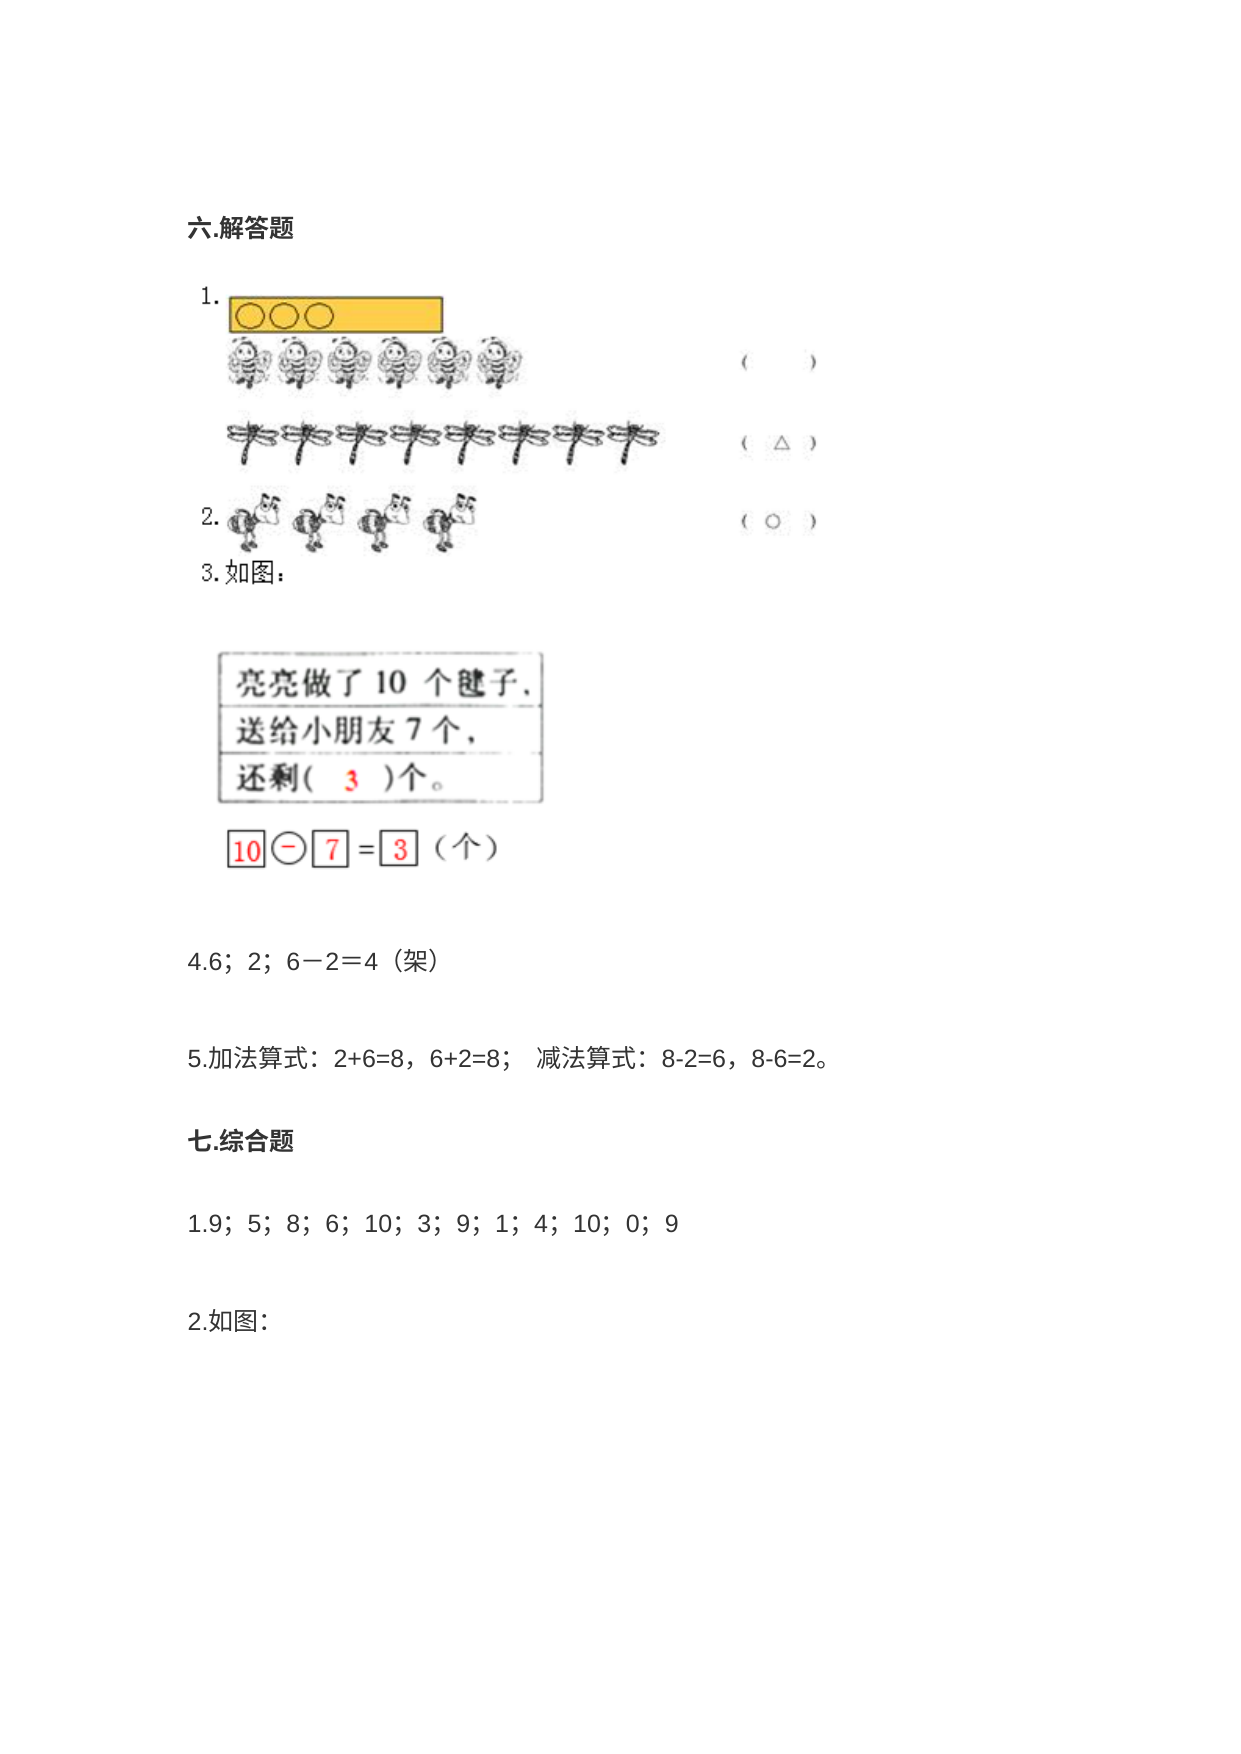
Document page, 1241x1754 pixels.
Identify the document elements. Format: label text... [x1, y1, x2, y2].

picture [187, 277, 841, 882]
text 六.解答题 [187, 162, 1053, 259]
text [187, 1189, 1053, 1352]
text 七.综合题 [187, 1107, 1053, 1172]
